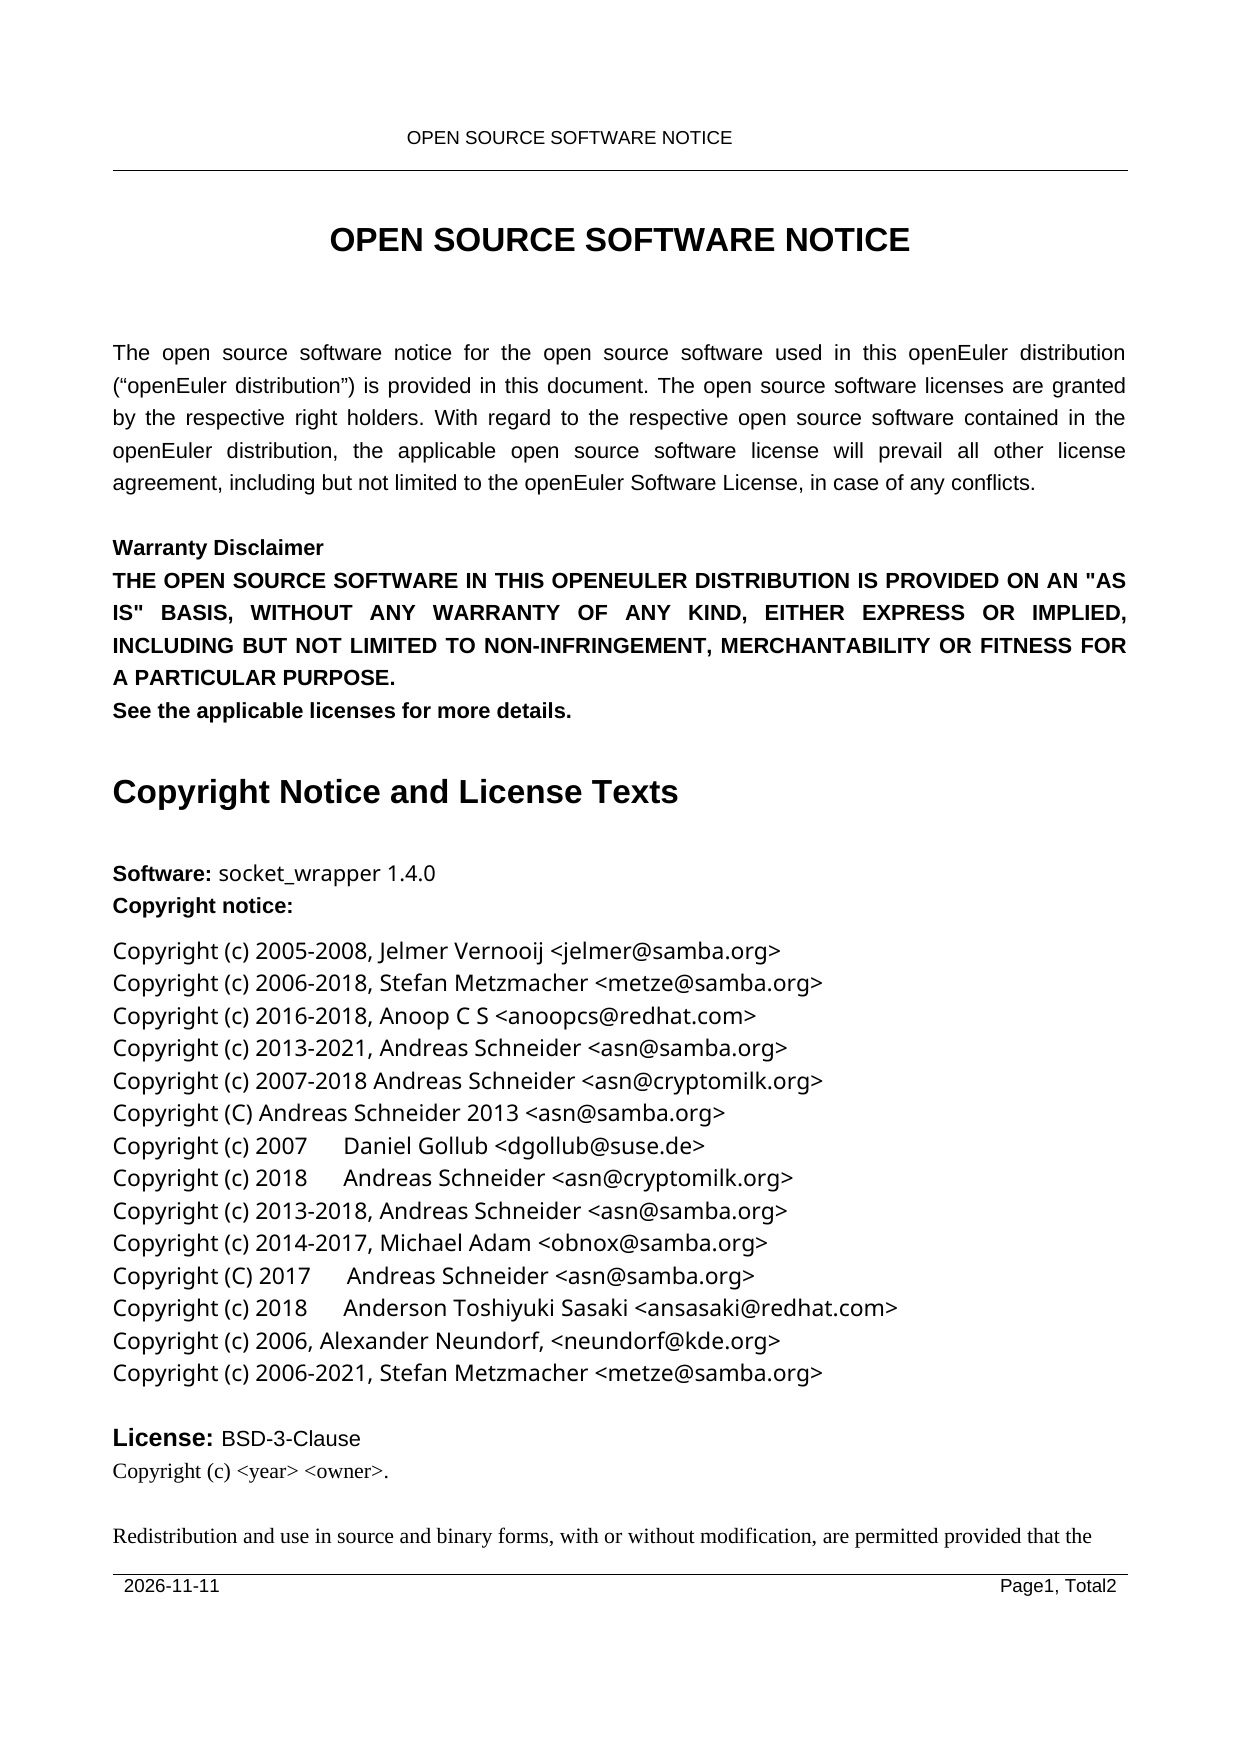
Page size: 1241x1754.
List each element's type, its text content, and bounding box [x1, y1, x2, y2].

text Warranty Disclaimer [112, 531, 1128, 564]
text License: BSD-3-Clause [112, 1421, 1128, 1454]
text Copyright (c) 2005-2008, Jelmer Vernooij <jelmer@samba.org> Copyright (c) 2006-2018, Stefan Metzmacher <metze@samba.org> Copyright (c) 2016-2018, Anoop C S <anoopcs@redhat.com> Copyright (c) 2013-2021, Andreas Schneider <asn@samba.org> Copyright (c) 2007-2018 Andreas Schneider <asn@cryptomilk.org> Copyright (C) Andreas Schneider 2013 <asn@samba.org> Copyright (c) 2007 Daniel Gollub <dgollub@suse.de> Copyright (c) 2018 Andreas Schneider <asn@cryptomilk.org> Copyright (c) 2013-2018, Andreas Schneider <asn@samba.org> Copyright (c) 2014-2017, Michael Adam <obnox@samba.org> Copyright (C) 2017 Andreas Schneider <asn@samba.org> Copyright (c) 2018 Anderson Toshiyuki Sasaki <ansasaki@redhat.com> Copyright (c) 2006, Alexander Neundorf, <neundorf@kde.org> Copyright (c) 2006-2021, Stefan Metzmacher <metze@samba.org> [112, 934, 1128, 1421]
title Software: socket_wrapper 1.4.0 [112, 856, 1128, 889]
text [112, 1454, 1128, 1551]
text Copyright notice: [112, 889, 1128, 921]
text Copyright Notice and License Texts [112, 759, 1128, 824]
text THE OPEN SOURCE SOFTWARE IN THIS OPENEULER DISTRIBUTION IS PROVIDED ON AN "AS IS" BASIS, WITHOUT ANY WARRANTY OF ANY KIND, EITHER EXPRESS OR IMPLIED, INCLUDING BUT NOT LIMITED TO NON-INFRINGEMENT, MERCHANTABILITY OR FITNESS FOR A PARTICULAR PURPOSE. See the applicable licenses for more details. [112, 564, 1128, 726]
text The open source software notice for the open source software used in this openEuler distribution (“openEuler distribution”) is provided in this document. The open source software licenses are granted by the respective right holders. With regard to the respective open source software contained in the openEuler distribution, the applicable open source software license will prevail all other license agreement, including but not limited to the openEuler Software License, in case of any conflicts. [112, 336, 1128, 499]
text OPEN SOURCE SOFTWARE NOTICE [112, 206, 1128, 271]
